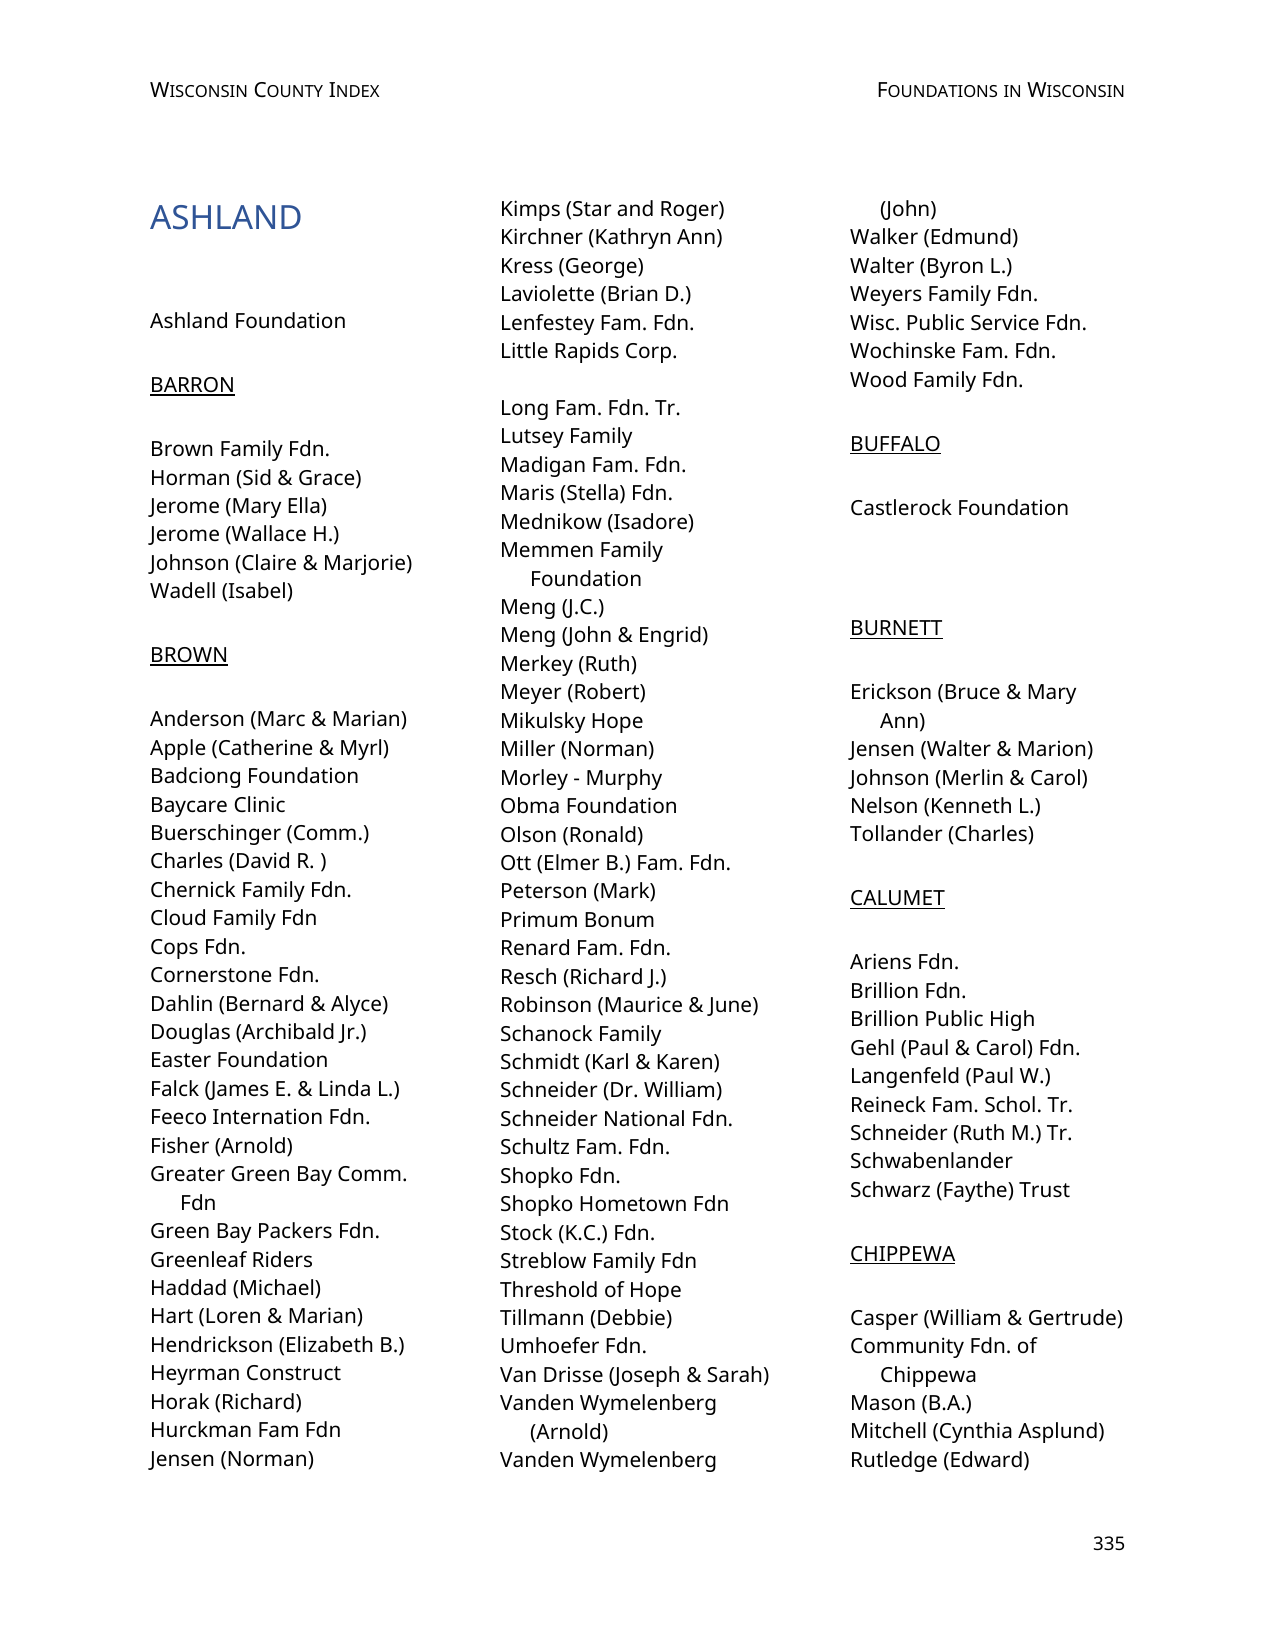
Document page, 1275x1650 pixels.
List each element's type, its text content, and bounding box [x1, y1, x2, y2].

text Brillion Fdn. [850, 976, 1125, 1004]
text Streblow Family Fdn [500, 1246, 775, 1275]
text Mason (B.A.) [850, 1388, 1125, 1417]
text Tollander (Charles) [850, 819, 1125, 848]
text Tillmann (Debbie) [500, 1303, 775, 1332]
text Jerome (Mary Ella) [150, 491, 425, 519]
text Van Drisse (Joseph & Sarah) [500, 1360, 775, 1388]
text BARRON [150, 370, 425, 399]
text Schwabenlander [850, 1147, 1125, 1175]
text Hurckman Fam Fdn [150, 1415, 425, 1444]
text Weyers Family Fdn. [850, 279, 1125, 308]
text Schneider National Fdn. [500, 1104, 775, 1132]
text Morley - Murphy [500, 763, 775, 791]
text Walter (Byron L.) [850, 251, 1125, 279]
text Horman (Sid & Grace) [150, 463, 425, 491]
text Greater Green Bay Comm. Fdn [150, 1159, 425, 1216]
text Green Bay Packers Fdn. [150, 1216, 425, 1245]
text Wisc. Public Service Fdn. [850, 308, 1125, 336]
text Haddad (Michael) [150, 1273, 425, 1302]
text Reineck Fam. Schol. Tr. [850, 1090, 1125, 1118]
text Maris (Stella) Fdn. [500, 478, 775, 507]
text Greenleaf Riders [150, 1245, 425, 1273]
text Douglas (Archibald Jr.) [150, 1017, 425, 1046]
text Meng (J.C.) [500, 592, 775, 621]
subtitle ASHLAND [150, 194, 425, 239]
text Easter Foundation [150, 1046, 425, 1074]
text Rutledge (Edward) [850, 1445, 1125, 1473]
text Johnson (Claire & Marjorie) [150, 548, 425, 576]
text Horak (Richard) [150, 1387, 425, 1415]
text Schneider (Ruth M.) Tr. [850, 1118, 1125, 1147]
text Robinson (Maurice & June) [500, 990, 775, 1019]
text Charles (David R. ) [150, 847, 425, 875]
text Hendrickson (Elizabeth B.) [150, 1330, 425, 1358]
text Obma Foundation [500, 791, 775, 820]
text Mitchell (Cynthia Asplund) [850, 1417, 1125, 1445]
text Baycare Clinic [150, 790, 425, 818]
text Hart (Loren & Marian) [150, 1302, 425, 1330]
text Fisher (Arnold) [150, 1131, 425, 1159]
text Erickson (Bruce & Mary Ann) [850, 677, 1125, 734]
text BUFFALO [850, 429, 1125, 457]
text Mednikow (Isadore) [500, 507, 775, 535]
text Chernick Family Fdn. [150, 875, 425, 903]
text Badciong Foundation [150, 761, 425, 790]
text Miller (Norman) [500, 734, 775, 763]
text Vanden Wymelenberg (John) [850, 194, 1125, 222]
text Casper (William & Gertrude) [850, 1303, 1125, 1331]
text Dahlin (Bernard & Alyce) [150, 989, 425, 1017]
text Anderson (Marc & Marian) [150, 704, 425, 733]
text Langenfeld (Paul W.) [850, 1061, 1125, 1090]
text Gehl (Paul & Carol) Fdn. [850, 1033, 1125, 1061]
text Kimps (Star and Roger) [500, 194, 775, 222]
text Memmen Family Foundation [500, 535, 775, 592]
text Lutsey Family [500, 422, 775, 450]
text Ariens Fdn. [850, 947, 1125, 976]
text Resch (Richard J.) [500, 962, 775, 990]
text Wood Family Fdn. [850, 365, 1125, 393]
text Jerome (Wallace H.) [150, 519, 425, 548]
text Lenfestey Fam. Fdn. [500, 308, 775, 336]
text Castlerock Foundation [850, 493, 1125, 521]
text Mikulsky Hope [500, 706, 775, 734]
text BROWN [150, 640, 425, 669]
text Wochinske Fam. Fdn. [850, 336, 1125, 365]
text Stock (K.C.) Fdn. [500, 1218, 775, 1246]
text BURNETT [850, 613, 1125, 642]
text Renard Fam. Fdn. [500, 933, 775, 962]
text Buerschinger (Comm.) [150, 818, 425, 847]
text Kirchner (Kathryn Ann) [500, 222, 775, 251]
text Merkey (Ruth) [500, 649, 775, 677]
text Cloud Family Fdn [150, 903, 425, 932]
text Falck (James E. & Linda L.) [150, 1074, 425, 1102]
text Jensen (Walter & Marion) [850, 734, 1125, 763]
text Long Fam. Fdn. Tr. [500, 393, 775, 422]
text Umhoefer Fdn. [500, 1332, 775, 1360]
text Madigan Fam. Fdn. [500, 450, 775, 478]
text Heyrman Construct [150, 1358, 425, 1387]
text Brown Family Fdn. [150, 434, 425, 463]
text Jensen (Norman) [150, 1444, 425, 1472]
text Schneider (Dr. William) [500, 1076, 775, 1104]
text CHIPPEWA [850, 1239, 1125, 1267]
text Cornerstone Fdn. [150, 960, 425, 989]
text Primum Bonum [500, 905, 775, 933]
text Apple (Catherine & Myrl) [150, 733, 425, 761]
text Community Fdn. of Chippewa [850, 1331, 1125, 1388]
text Shopko Fdn. [500, 1161, 775, 1189]
text Kress (George) [500, 251, 775, 279]
text Peterson (Mark) [500, 877, 775, 905]
text Laviolette (Brian D.) [500, 279, 775, 308]
text Feeco Internation Fdn. [150, 1102, 425, 1131]
text Schultz Fam. Fdn. [500, 1132, 775, 1161]
text Johnson (Merlin & Carol) [850, 763, 1125, 791]
text Ashland Foundation [150, 306, 425, 335]
text Walker (Edmund) [850, 222, 1125, 251]
text Meyer (Robert) [500, 677, 775, 706]
text Schwarz (Faythe) Trust [850, 1175, 1125, 1203]
text Threshold of Hope [500, 1275, 775, 1303]
text Schanock Family [500, 1019, 775, 1047]
text Schmidt (Karl & Karen) [500, 1047, 775, 1076]
text Meng (John & Engrid) [500, 621, 775, 649]
text CALUMET [850, 883, 1125, 912]
text Nelson (Kenneth L.) [850, 791, 1125, 819]
text Ott (Elmer B.) Fam. Fdn. [500, 848, 775, 877]
text Cops Fdn. [150, 932, 425, 960]
text Little Rapids Corp. [500, 336, 775, 365]
text Wadell (Isabel) [150, 576, 425, 605]
text Vanden Wymelenberg (Arnold) [500, 1388, 775, 1445]
text Shopko Hometown Fdn [500, 1189, 775, 1218]
text Olson (Ronald) [500, 820, 775, 848]
text Vanden Wymelenberg (John) [500, 1445, 775, 1474]
text Brillion Public High [850, 1004, 1125, 1033]
